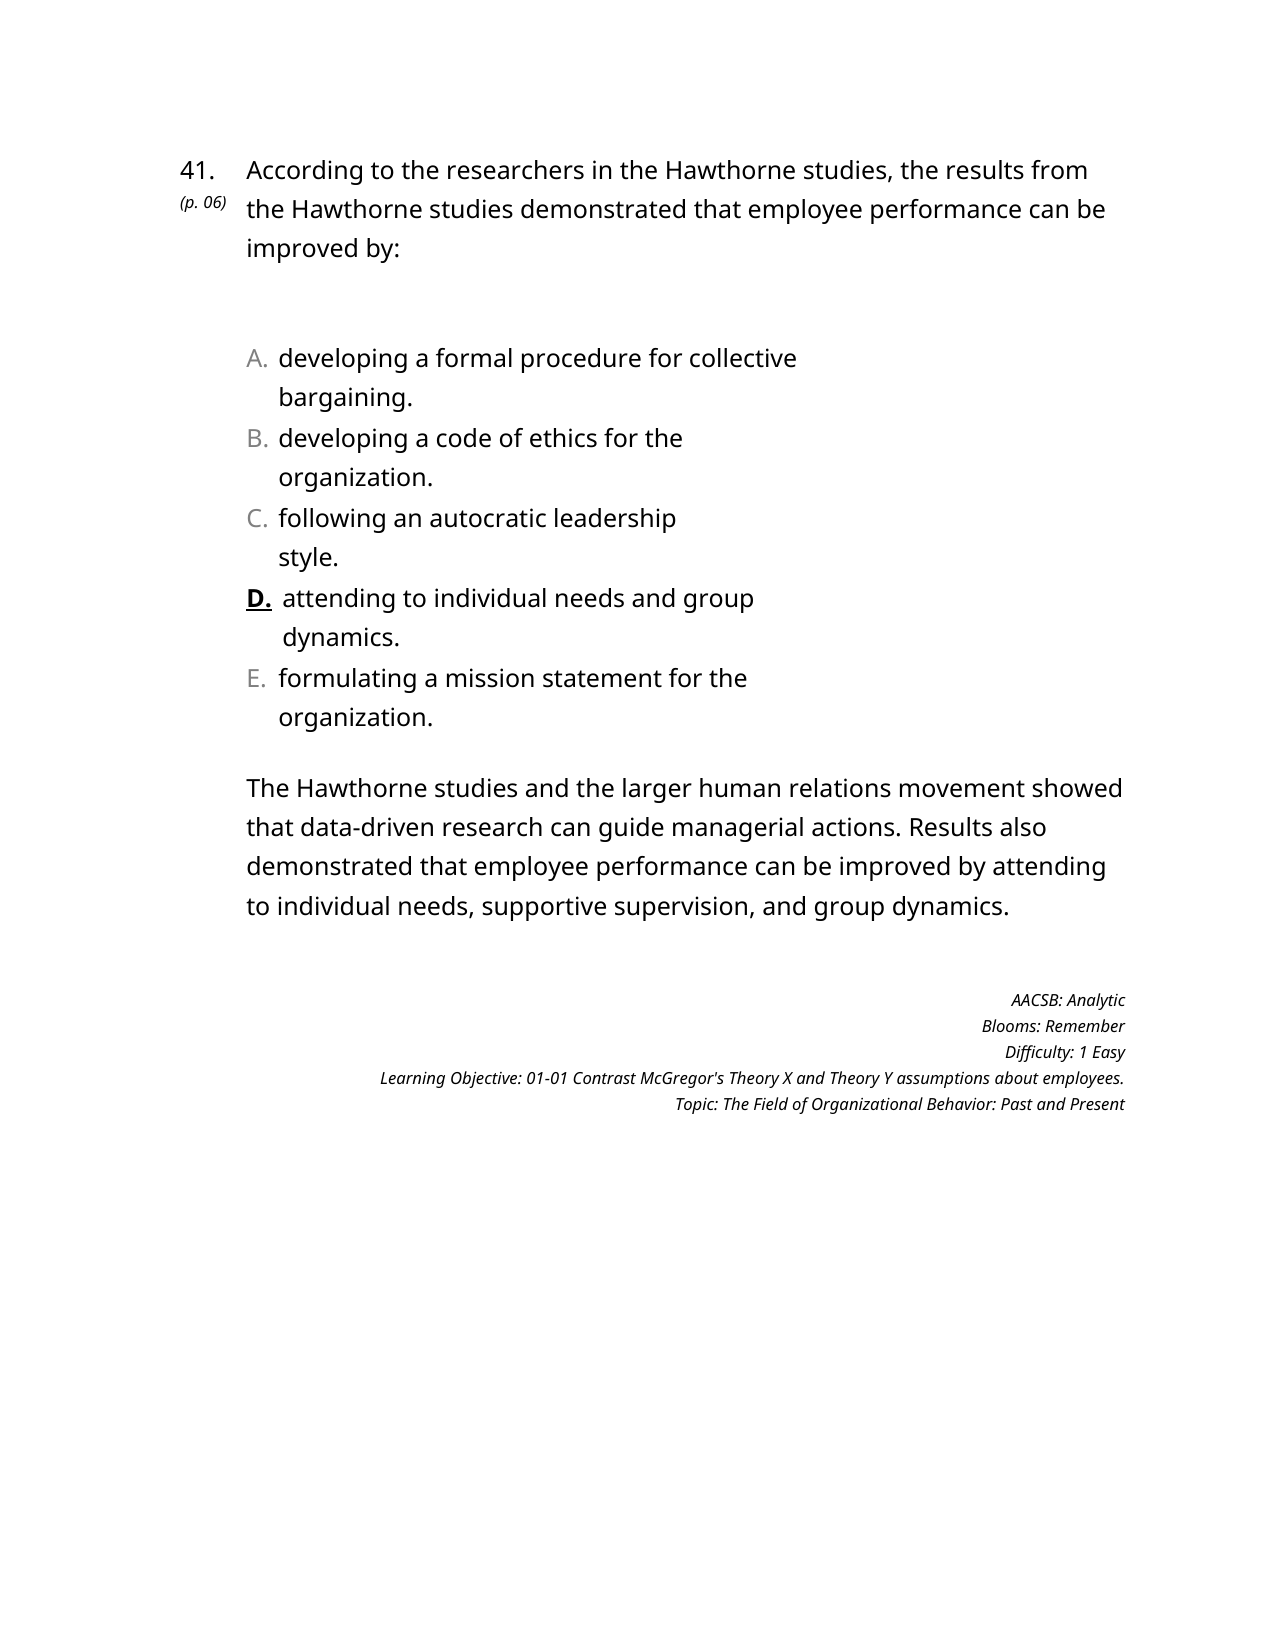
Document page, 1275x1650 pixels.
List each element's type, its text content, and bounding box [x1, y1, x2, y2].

table_header According to the researchers in the Hawthorne studies, the results from the Hawthorne studies demonstrated that employee performance can be improved by: The Hawthorne studies and the larger human relations movement showed that data-driven research can guide managerial actions. Results also demonstrated that employee performance can be improved by attending to individual needs, supportive supervision, and group dynamics. [246, 153, 1125, 959]
table_header AACSB: Analytic Blooms: Remember Difficulty: 1 Easy Learning Objective: 01-01 Contrast McGregor's Theory X and Theory Y assumptions about employees. Topic: The Field of Organizational Behavior: Past and Present [180, 989, 1125, 1151]
table_header 41. (p. 06) [180, 153, 246, 959]
